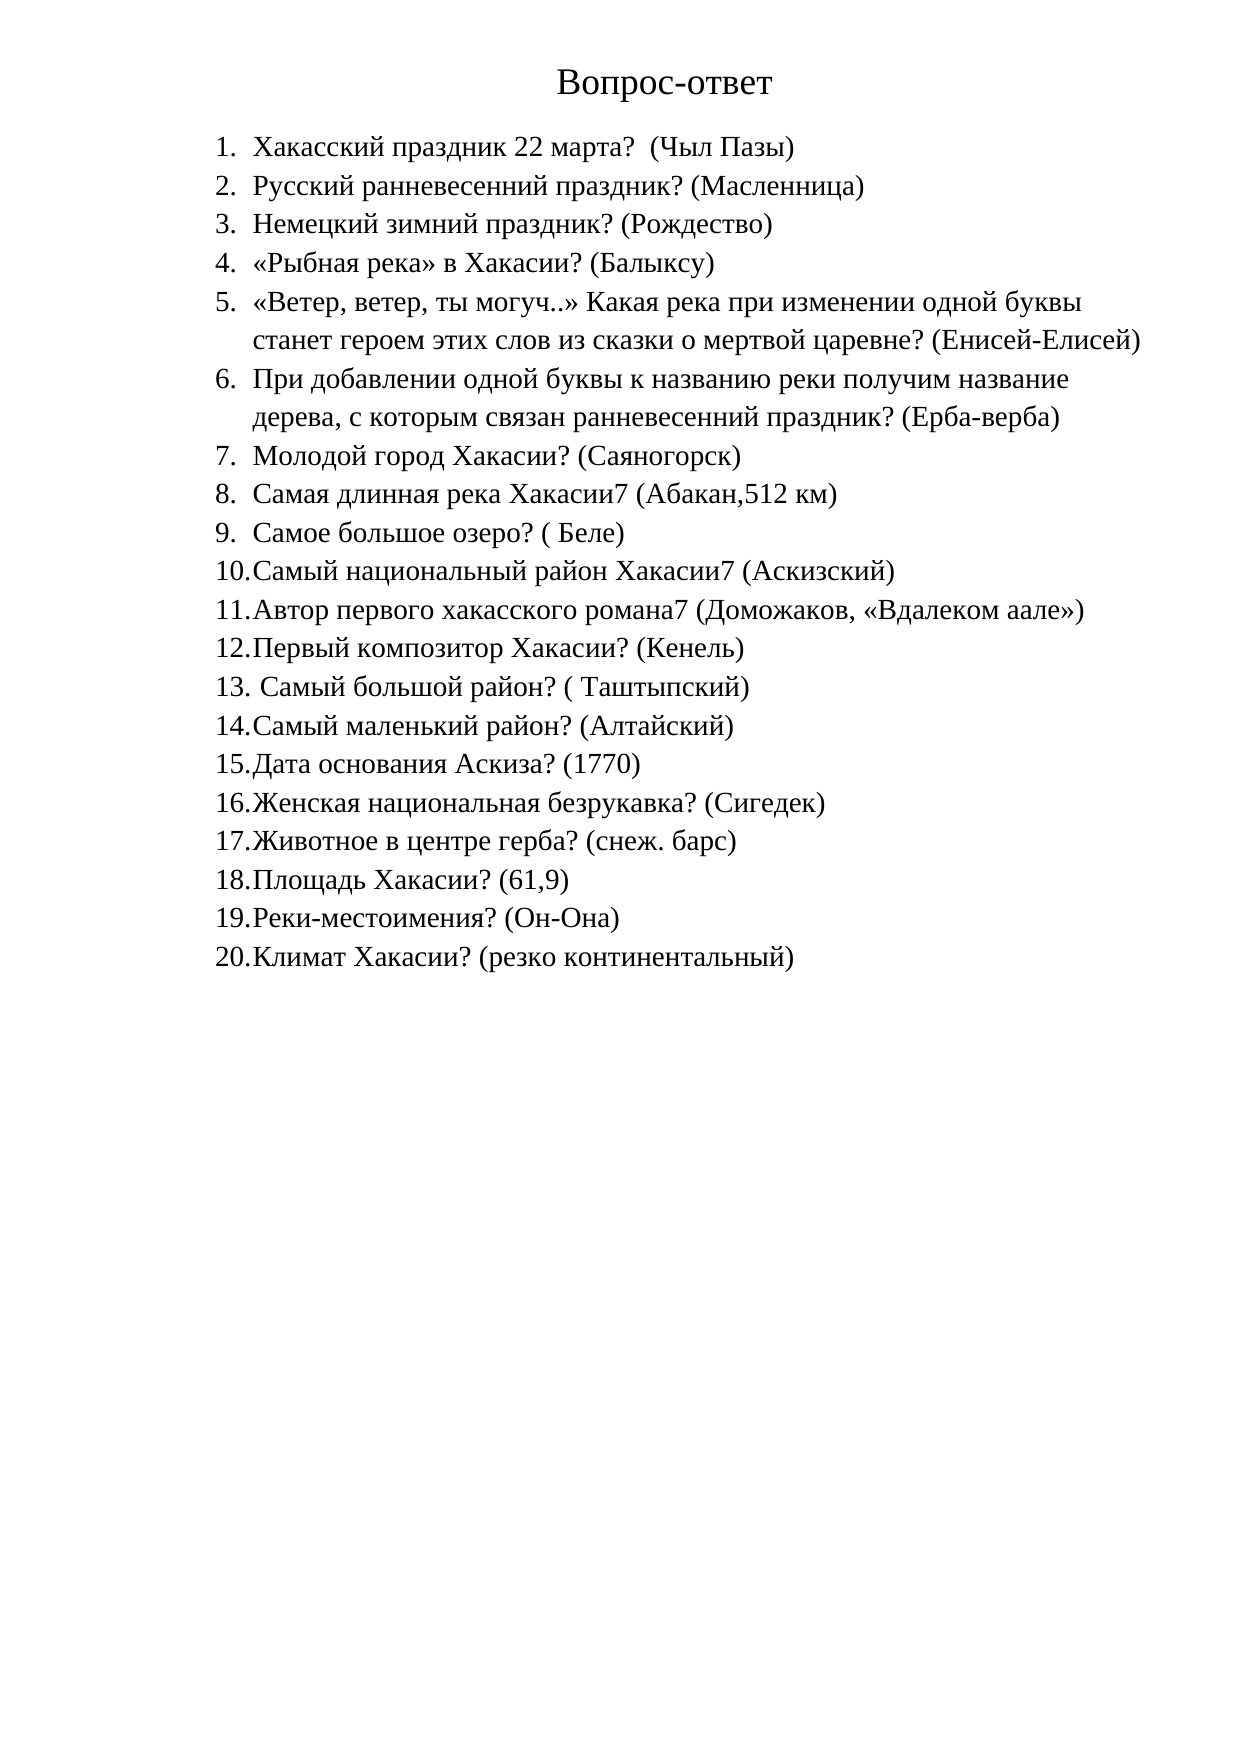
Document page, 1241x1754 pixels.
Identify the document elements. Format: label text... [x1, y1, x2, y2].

list Самый национальный район Хакасии7 (Аскизский) [215, 553, 1152, 587]
list Первый композитор Хакасии? (Кенель) [215, 631, 1152, 664]
list Реки-местоимения? (Он-Она) [215, 900, 1152, 934]
list Животное в центре герба? (снеж. барс) [215, 823, 1152, 857]
list «Ветер, ветер, ты могуч..» Какая река при изменении одной буквы станет героем этих слов из сказки о мертвой царевне? (Енисей-Елисей) [215, 284, 1152, 356]
list Хакасский праздник 22 марта? (Чыл Пазы) [215, 129, 1152, 163]
list Дата основания Аскиза? (1770) [215, 746, 1152, 780]
list Немецкий зимний праздник? (Рождество) [215, 207, 1152, 240]
list Самая длинная река Хакасии7 (Абакан,512 км) [215, 476, 1152, 510]
list Русский ранневесенний праздник? (Масленница) [215, 168, 1152, 202]
list Самый большой район? ( Таштыпский) [215, 669, 1152, 703]
list Молодой город Хакасии? (Саяногорск) [215, 438, 1152, 471]
text Вопрос-ответ [177, 59, 1152, 102]
list Самое большое озеро? ( Беле) [215, 515, 1152, 548]
list Автор первого хакасского романа7 (Доможаков, «Вдалеком аале») [215, 592, 1152, 626]
list Климат Хакасии? (резко континентальный) [215, 939, 1152, 972]
list Площадь Хакасии? (61,9) [215, 862, 1152, 895]
list Женская национальная безрукавка? (Сигедек) [215, 785, 1152, 818]
list «Рыбная река» в Хакасии? (Балыксу) [215, 245, 1152, 279]
list При добавлении одной буквы к названию реки получим название дерева, с которым связан ранневесенний праздник? (Ерба-верба) [215, 361, 1152, 433]
list Самый маленький район? (Алтайский) [215, 708, 1152, 741]
